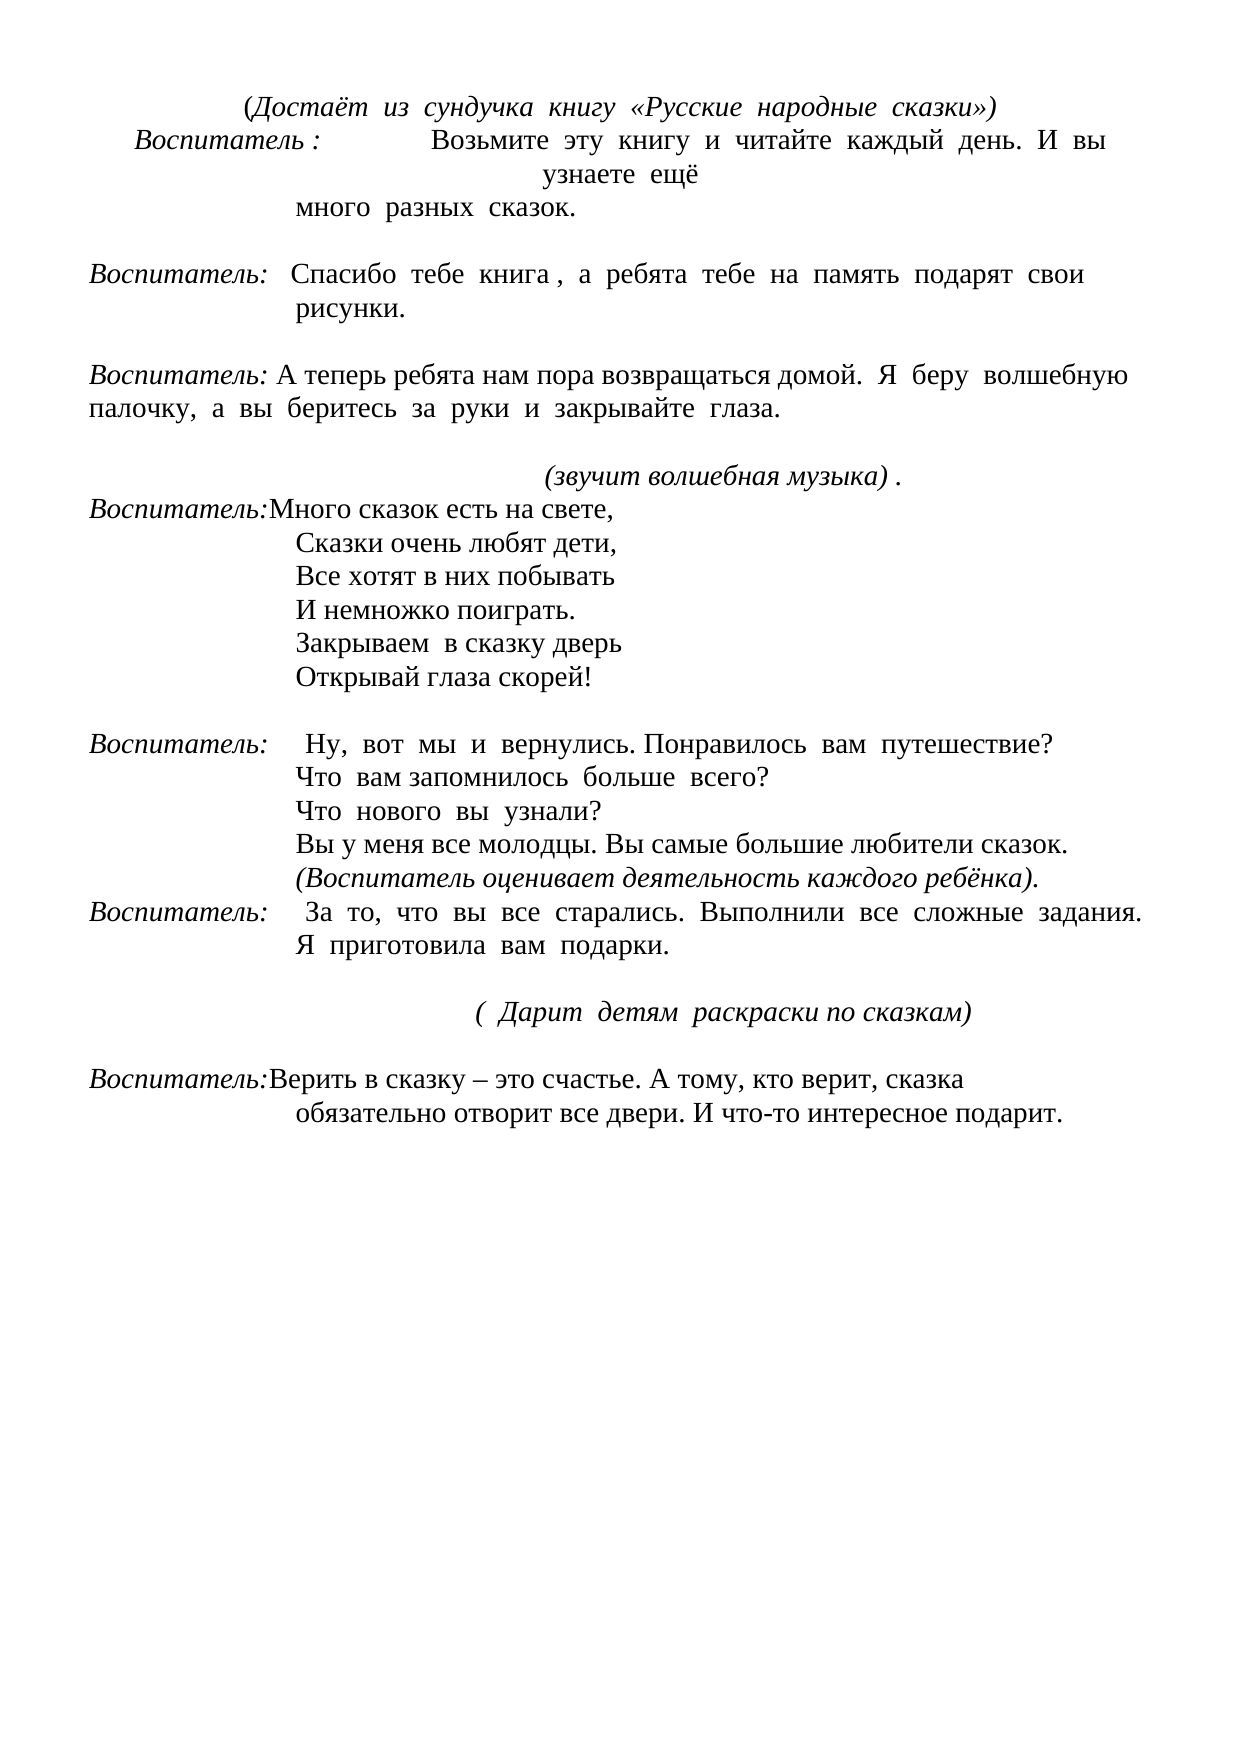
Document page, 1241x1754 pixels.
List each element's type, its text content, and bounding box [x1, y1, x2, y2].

text обязательно отворит все двери. И что-то интересное подарит. [89, 1095, 1152, 1128]
text рисунки. [89, 290, 1152, 323]
text Сказки очень любят дети, [89, 525, 1152, 558]
text Воспитатель: Спасибо тебе книга , а ребята тебе на память подарят свои [89, 256, 1152, 290]
text Закрываем в сказку дверь [89, 625, 1152, 659]
text много разных сказок. [89, 189, 1152, 223]
text (звучит волшебная музыка) . [89, 458, 1152, 491]
text Воспитатель: За то, что вы все старались. Выполнили все сложные задания. [89, 894, 1152, 927]
text Воспитатель : Возьмите эту книгу и читайте каждый день. И вы узнаете ещё [89, 122, 1152, 189]
text Воспитатель: А теперь ребята нам пора возвращаться домой. Я беру волшебную палочку, а вы беритесь за руки и закрывайте глаза. [89, 357, 1152, 424]
text Воспитатель:Много сказок есть на свете, [89, 491, 1152, 525]
text Воспитатель:Верить в сказку – это счастье. А тому, кто верит, сказка [89, 1061, 1152, 1095]
text Что вам запомнилось больше всего? [89, 759, 1152, 793]
text Открывай глаза скорей! [89, 659, 1152, 692]
text Вы у меня все молодцы. Вы самые большие любители сказок. [89, 827, 1152, 860]
text И немножко поиграть. [89, 592, 1152, 625]
text (Воспитатель оценивает деятельность каждого ребёнка). [89, 860, 1152, 894]
text Что нового вы узнали? [89, 793, 1152, 827]
text Воспитатель: Ну, вот мы и вернулись. Понравилось вам путешествие? [89, 726, 1152, 759]
text Все хотят в них побывать [89, 558, 1152, 592]
text Я приготовила вам подарки. [89, 927, 1152, 961]
text ( Дарит детям раскраски по сказкам) [89, 994, 1152, 1028]
text (Достаёт из сундучка книгу «Русские народные сказки») [89, 89, 1152, 122]
